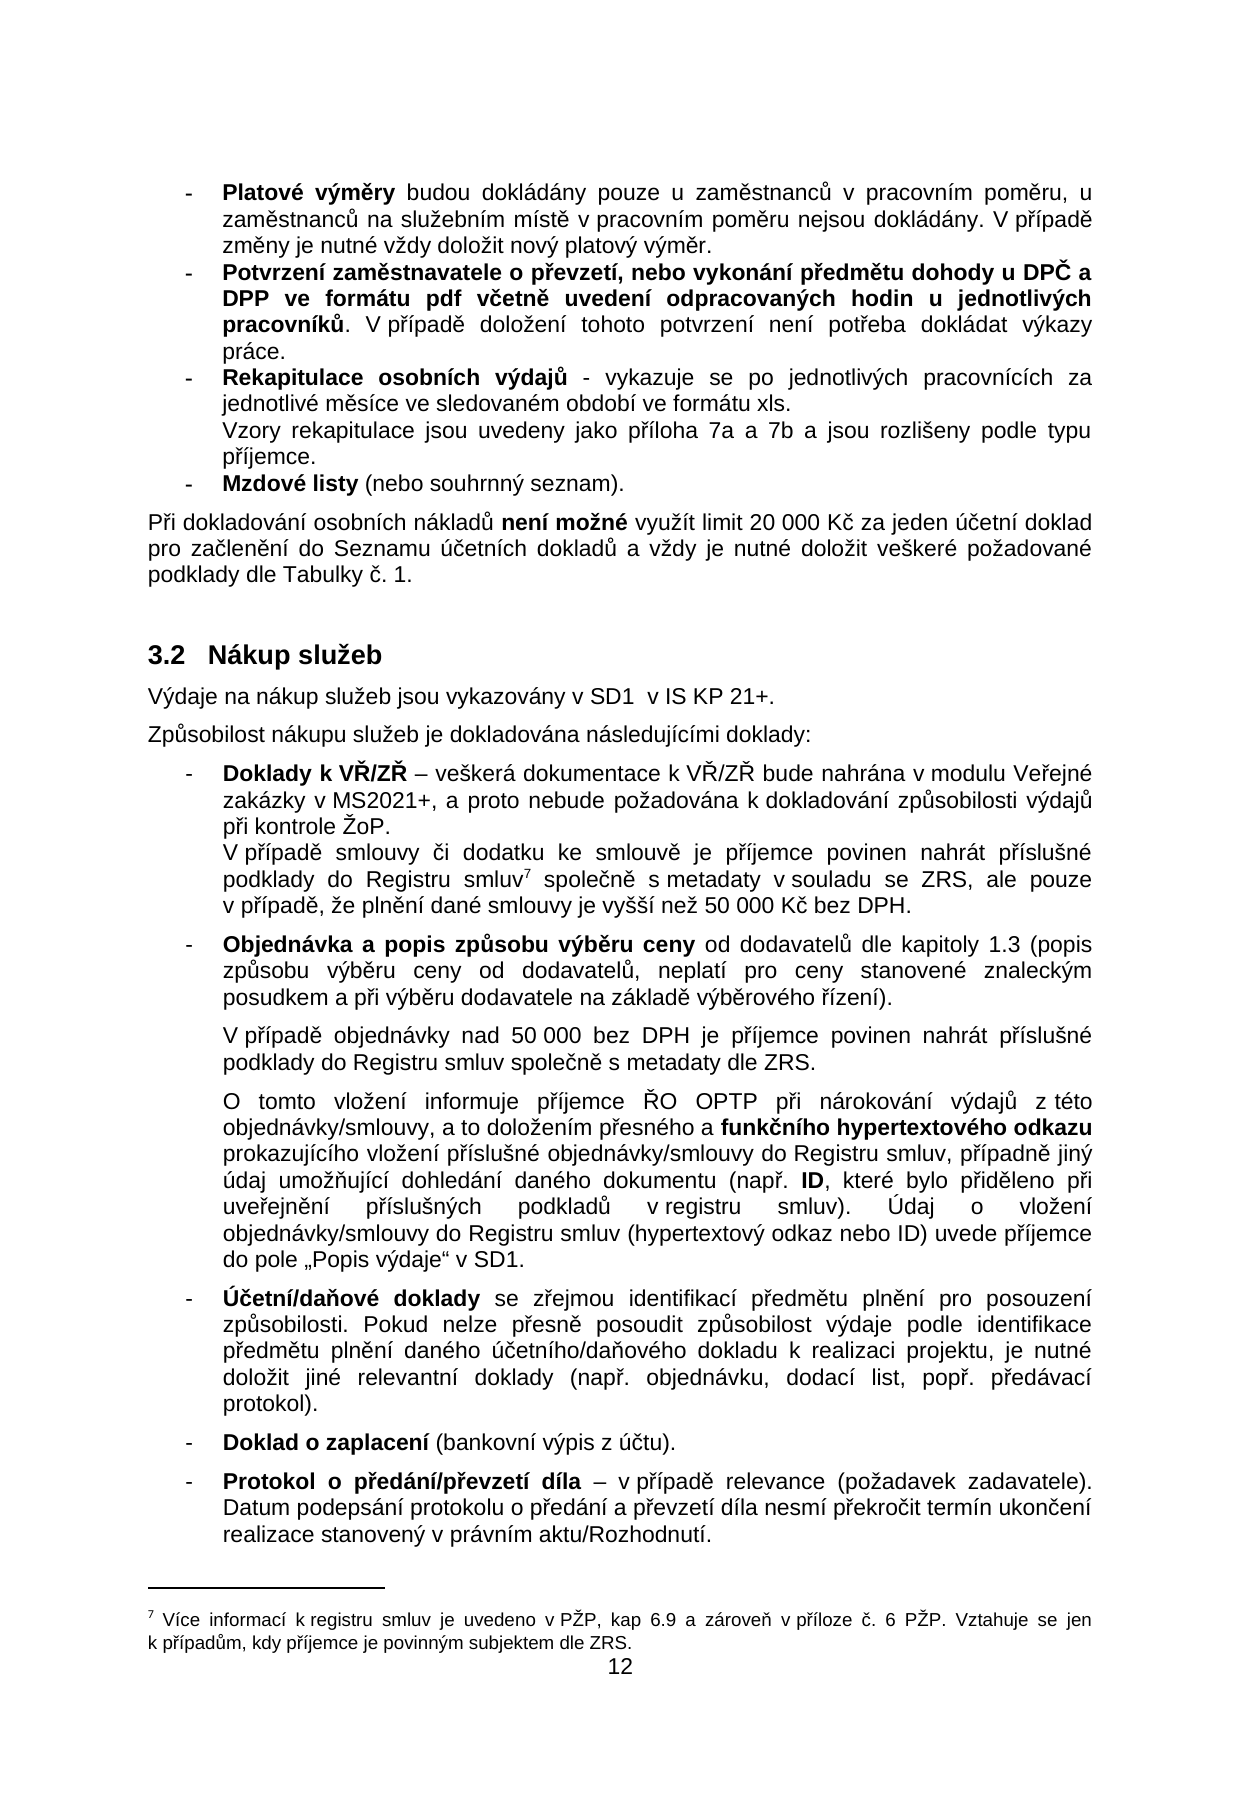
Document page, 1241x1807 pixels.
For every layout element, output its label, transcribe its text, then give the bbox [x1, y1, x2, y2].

list V případě smlouvy či dodatku ke smlouvě je příjemce povinen nahrát příslušné podklady do Registru smluv společně s metadaty v souladu se ZRS, ale pouze v případě, že plnění dané smlouvy je vyšší než 50 000 Kč bez DPH. [223, 839, 1092, 918]
list Objednávka a popis způsobu výběru ceny od dodavatelů dle kapitoly 1.3 (popis způsobu výběru ceny od dodavatelů, neplatí pro ceny stanovené znaleckým posudkem a při výběru dodavatele na základě výběrového řízení). [185, 931, 1092, 1010]
list Doklad o zaplacení (bankovní výpis z účtu). [185, 1429, 1092, 1455]
text Výdaje na nákup služeb jsou vykazovány v SD1 v IS KP 21+. [148, 683, 1092, 709]
list Vzory rekapitulace jsou uvedeny jako příloha 7a a 7b a jsou rozlišeny podle typu příjemce. [222, 417, 1092, 469]
text O tomto vložení informuje příjemce ŘO OPTP při nárokování výdajů z této objednávky/smlouvy, a to doložením přesného a funkčního hypertextového odkazu prokazujícího vložení příslušné objednávky/smlouvy do Registru smluv, případně jiný údaj umožňující dohledání daného dokumentu (např. ID, které bylo přiděleno při uveřejnění příslušných podkladů v registru smluv). Údaj o vložení objednávky/smlouvy do Registru smluv (hypertextový odkaz nebo ID) uvede příjemce do pole „Popis výdaje“ v SD1. [223, 1088, 1092, 1272]
list Doklady k VŘ/ZŘ – veškerá dokumentace k VŘ/ZŘ bude nahrána v modulu Veřejné zakázky v MS2021+, a proto nebude požadována k dokladování způsobilosti výdajů při kontrole ŽoP. [185, 760, 1092, 839]
list Platové výměry budou dokládány pouze u zaměstnanců v pracovním poměru, u zaměstnanců na služebním místě v pracovním poměru nejsou dokládány. V případě změny je nutné vždy doložit nový platový výměr. [185, 179, 1092, 258]
list Rekapitulace osobních výdajů - vykazuje se po jednotlivých pracovnících za jednotlivé měsíce ve sledovaném období ve formátu xls. [185, 364, 1092, 417]
text Při dokladování osobních nákladů není možné využít limit 20 000 Kč za jeden účetní doklad pro začlenění do Seznamu účetních dokladů a vždy je nutné doložit veškeré požadované podklady dle Tabulky č. 1. [148, 508, 1092, 587]
text V případě objednávky nad 50 000 bez DPH je příjemce povinen nahrát příslušné podklady do Registru smluv společně s metadaty dle ZRS. [223, 1022, 1092, 1075]
list Potvrzení zaměstnavatele o převzetí, nebo vykonání předmětu dohody u DPČ a DPP ve formátu pdf včetně uvedení odpracovaných hodin u jednotlivých pracovníků. V případě doložení tohoto potvrzení není potřeba dokládat výkazy práce. [185, 258, 1092, 364]
list Protokol o předání/převzetí díla – v případě relevance (požadavek zadavatele). Datum podepsání protokolu o předání a převzetí díla nesmí překročit termín ukončení realizace stanovený v právním aktu/Rozhodnutí. [185, 1468, 1092, 1547]
list Mzdové listy (nebo souhrnný seznam). [185, 469, 1092, 496]
text Způsobilost nákupu služeb je dokladována následujícími doklady: [148, 721, 1092, 748]
list Účetní/daňové doklady se zřejmou identifikací předmětu plnění pro posouzení způsobilosti. Pokud nelze přesně posoudit způsobilost výdaje podle identifikace předmětu plnění daného účetního/daňového dokladu k realizaci projektu, je nutné doložit jiné relevantní doklady (např. objednávku, dodací list, popř. předávací protokol). [185, 1285, 1092, 1416]
subtitle Nákup služeb [148, 639, 1092, 670]
